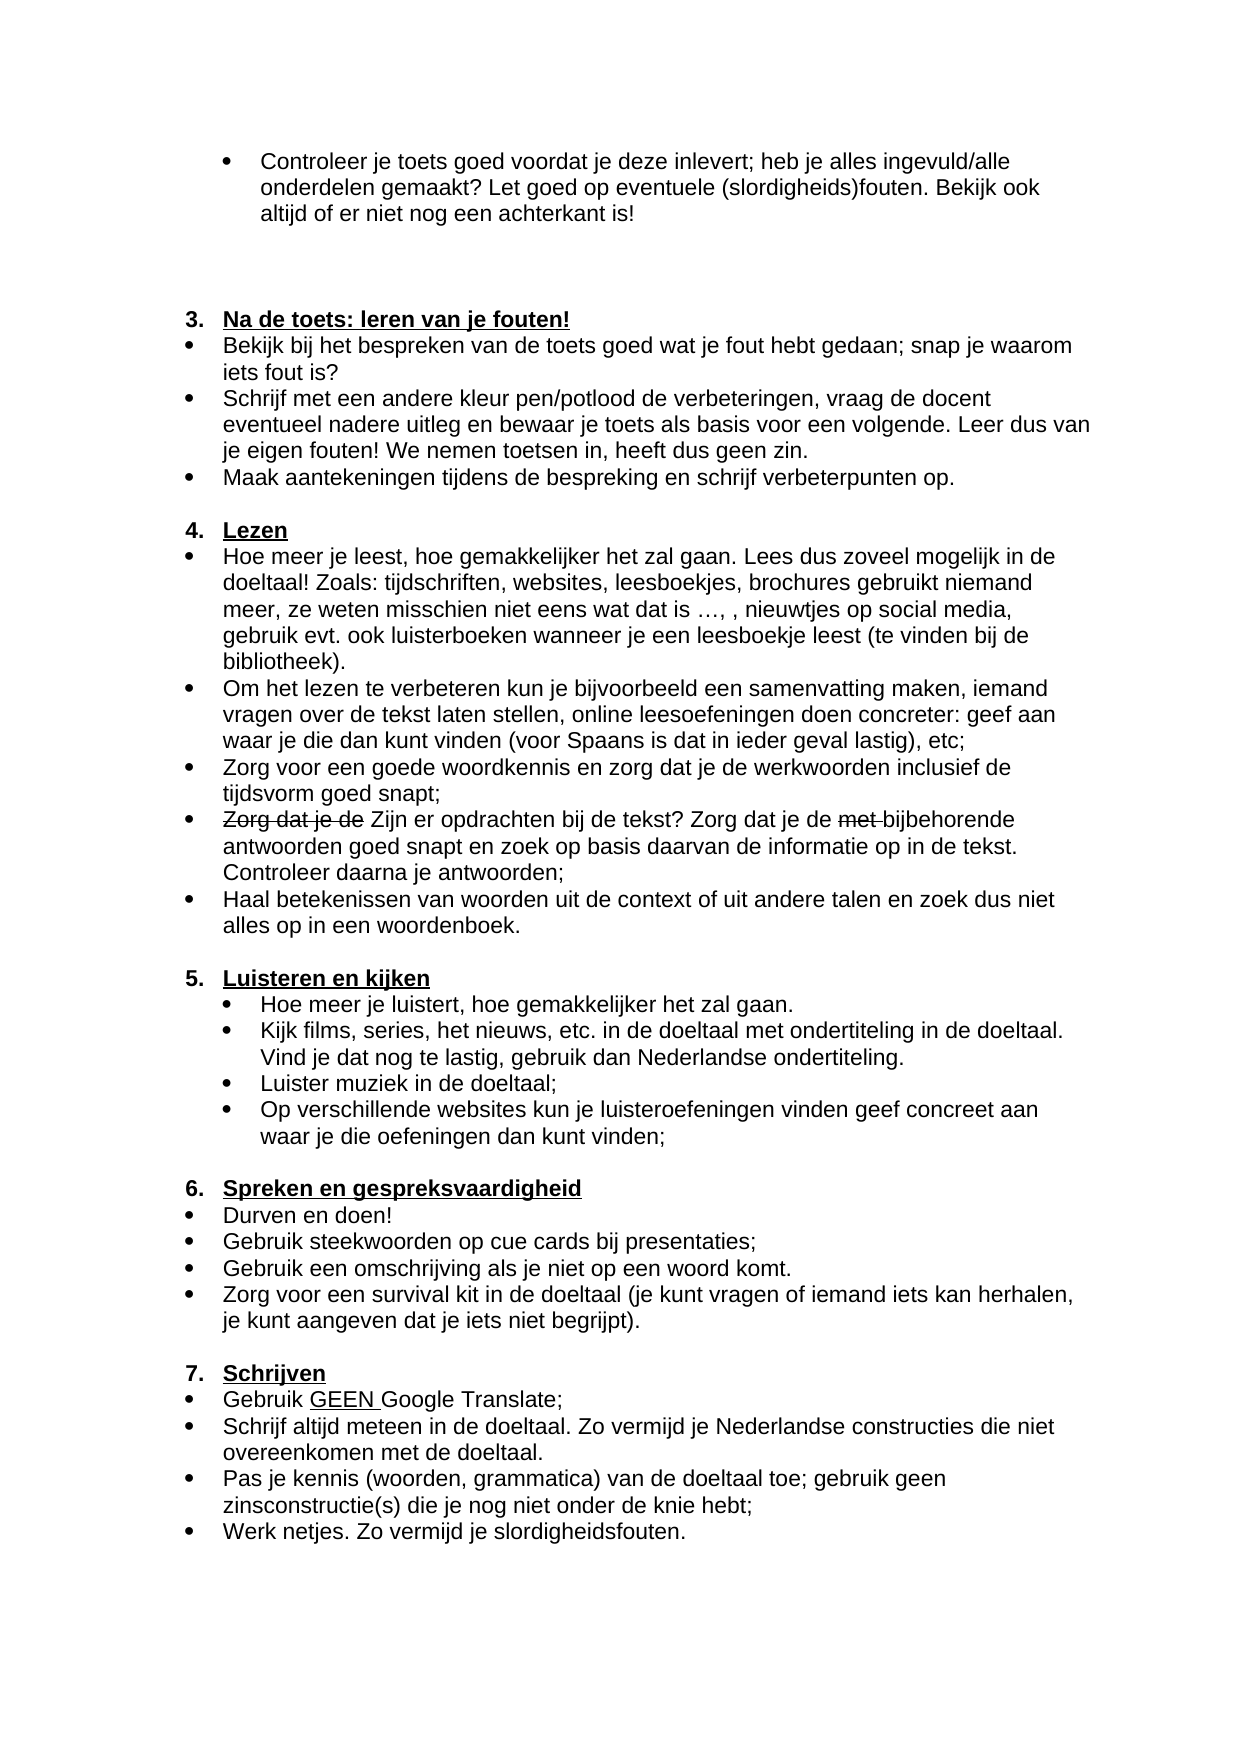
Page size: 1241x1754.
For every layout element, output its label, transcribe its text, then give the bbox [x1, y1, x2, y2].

list Zorg voor een survival kit in de doeltaal (je kunt vragen of iemand iets kan herhalen, je kunt aangeven dat je iets niet begrijpt). [185, 1281, 1093, 1333]
list Om het lezen te verbeteren kun je bijvoorbeeld een samenvatting maken, iemand vragen over de tekst laten stellen, online leesoefeningen doen concreter: geef aan waar je die dan kunt vinden (voor Spaans is dat in ieder geval lastig), etc; [185, 675, 1093, 754]
list Na de toets: leren van je fouten! [185, 306, 1093, 332]
list Werk netjes. Zo vermijd je slordigheidsfouten. [185, 1518, 1093, 1544]
list Gebruik steekwoorden op cue cards bij presentaties; [185, 1228, 1093, 1254]
list Spreken en gespreksvaardigheid [185, 1175, 1093, 1202]
list Op verschillende websites kun je luisteroefeningen vinden geef concreet aan waar je die oefeningen dan kunt vinden; [223, 1096, 1093, 1149]
list Gebruik GEEN Google Translate; [185, 1386, 1093, 1413]
list Durven en doen! [185, 1202, 1093, 1228]
list Lezen [185, 517, 1093, 543]
list Schrijf met een andere kleur pen/potlood de verbeteringen, vraag de docent eventueel nadere uitleg en bewaar je toets als basis voor een volgende. Leer dus van je eigen fouten! We nemen toetsen in, heeft dus geen zin. [185, 385, 1093, 464]
list Hoe meer je leest, hoe gemakkelijker het zal gaan. Lees dus zoveel mogelijk in de doeltaal! Zoals: tijdschriften, websites, leesboekjes, brochures gebruikt niemand meer, ze weten misschien niet eens wat dat is …, , nieuwtjes op social media, gebruik evt. ook luisterboeken wanneer je een leesboekje leest (te vinden bij de bibliotheek). [185, 543, 1093, 675]
list Maak aantekeningen tijdens de bespreking en schrijf verbeterpunten op. [185, 464, 1093, 490]
list Schrijven [185, 1360, 1093, 1386]
list Zorg voor een goede woordkennis en zorg dat je de werkwoorden inclusief de tijdsvorm goed snapt; [185, 754, 1093, 806]
list Bekijk bij het bespreken van de toets goed wat je fout hebt gedaan; snap je waarom iets fout is? [185, 332, 1093, 385]
list Kijk films, series, het nieuws, etc. in de doeltaal met ondertiteling in de doeltaal. Vind je dat nog te lastig, gebruik dan Nederlandse ondertiteling. [223, 1017, 1093, 1070]
list Haal betekenissen van woorden uit de context of uit andere talen en zoek dus niet alles op in een woordenboek. [185, 886, 1093, 938]
list Controleer je toets goed voordat je deze inlevert; heb je alles ingevuld/alle onderdelen gemaakt? Let goed op eventuele (slordigheids)fouten. Bekijk ook altijd of er niet nog een achterkant is! [223, 148, 1093, 227]
list Schrijf altijd meteen in de doeltaal. Zo vermijd je Nederlandse constructies die niet overeenkomen met de doeltaal. [185, 1413, 1093, 1465]
list Luister muziek in de doeltaal; [223, 1070, 1093, 1096]
list Luisteren en kijken [185, 964, 1093, 991]
list Pas je kennis (woorden, grammatica) van de doeltaal toe; gebruik geen zinsconstructie(s) die je nog niet onder de knie hebt; [185, 1465, 1093, 1518]
list Hoe meer je luistert, hoe gemakkelijker het zal gaan. [223, 991, 1093, 1017]
list Gebruik een omschrijving als je niet op een woord komt. [185, 1254, 1093, 1281]
list Zorg dat je de Zijn er opdrachten bij de tekst? Zorg dat je de met bijbehorende antwoorden goed snapt en zoek op basis daarvan de informatie op in de tekst. Controleer daarna je antwoorden; [185, 806, 1093, 886]
